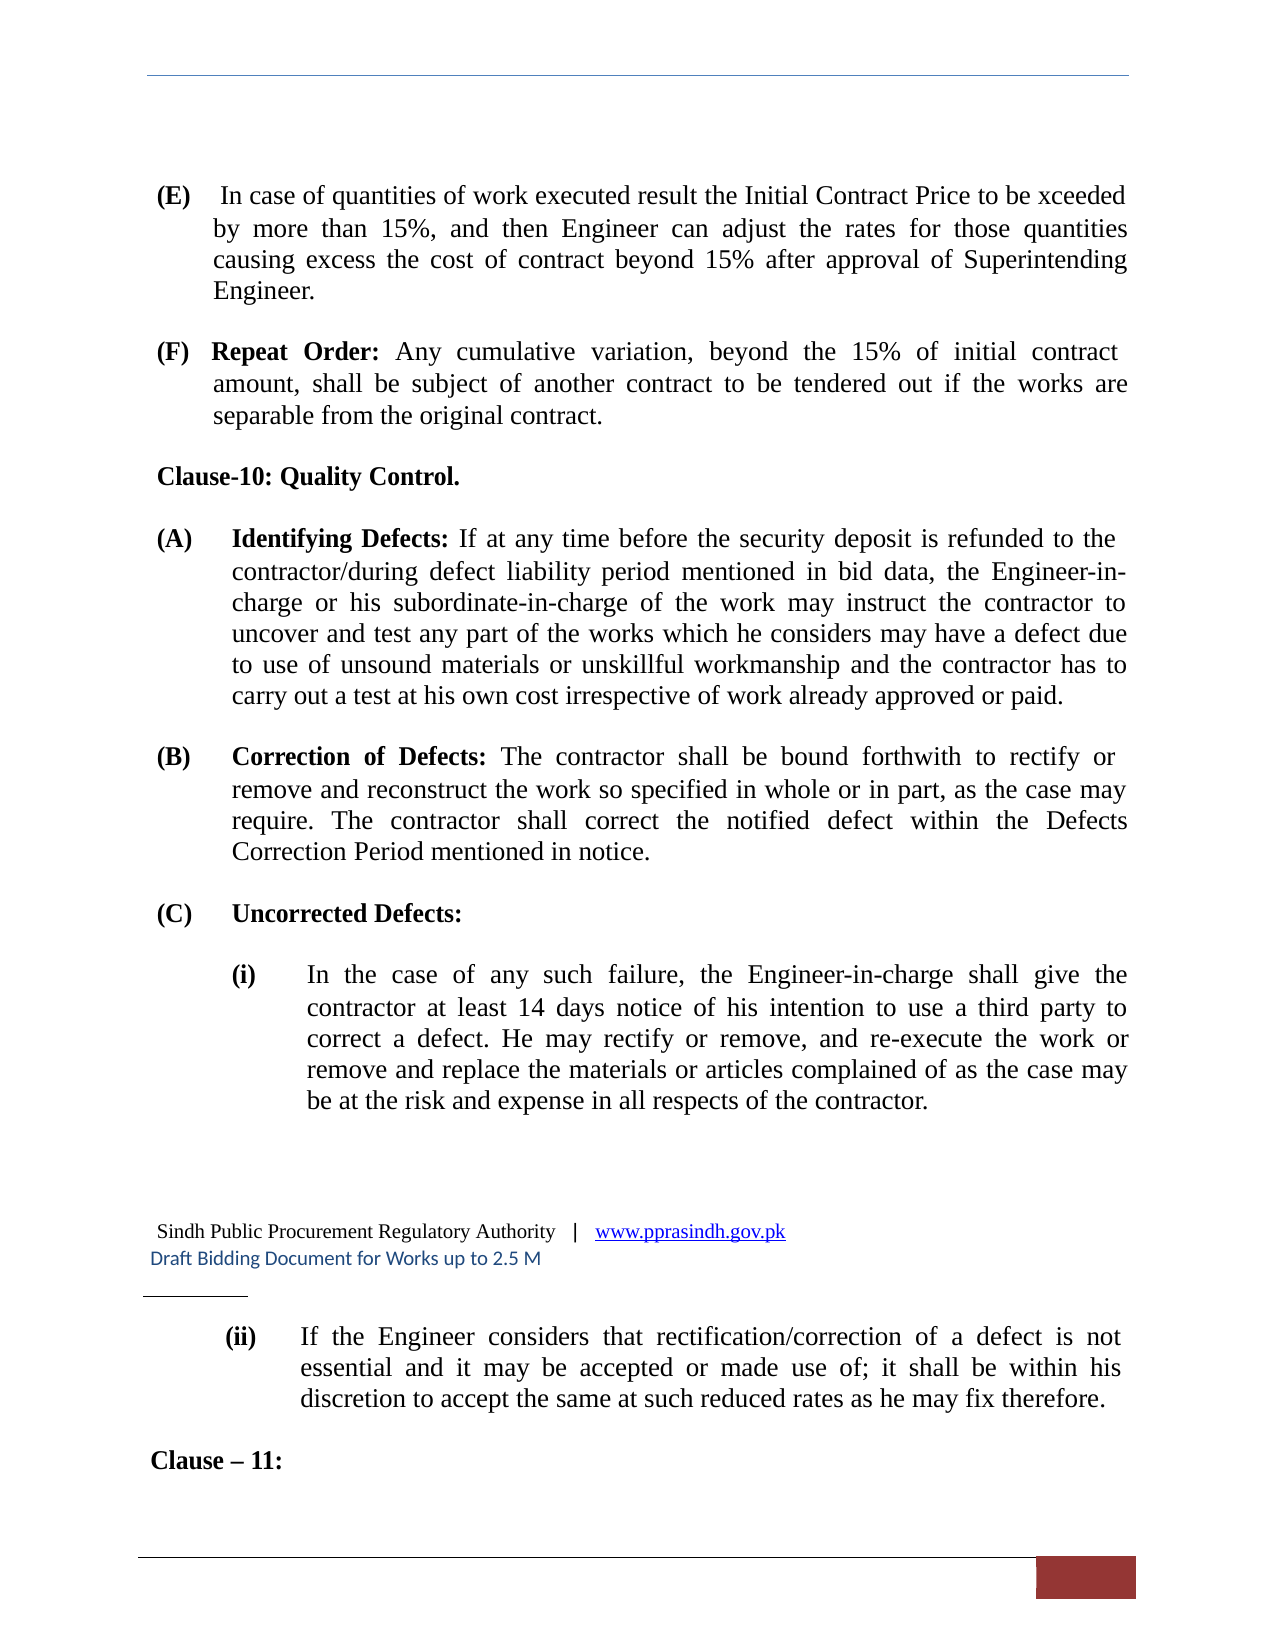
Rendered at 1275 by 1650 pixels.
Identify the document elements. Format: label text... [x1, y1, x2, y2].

text uncover and test any part of the works which he considers may have a defect due [157, 617, 1169, 648]
text (E) In case of quantities of work executed result the Initial Contract Price to be xceeded [157, 175, 1169, 212]
text by more than 15%, and then Engineer can adjust the rates for those quantities [157, 212, 1169, 243]
text be at the risk and expense in all respects of the contractor. [157, 1084, 1169, 1116]
text (C) Uncorrected Defects: [157, 892, 1169, 929]
text carry out a test at his own cost irrespective of work already approved or paid. [157, 680, 1169, 711]
text causing excess the cost of contract beyond 15% after approval of Superintending [157, 243, 1169, 274]
text Clause-10: Quality Control. [157, 455, 1169, 493]
text require. The contractor shall correct the notified defect within the Defects [157, 804, 1169, 835]
text Engineer. [157, 274, 1169, 306]
text correct a defect. He may rectify or remove, and re-execute the work or [157, 1022, 1169, 1053]
text discretion to accept the same at such reduced rates as he may fix therefore. [150, 1382, 1169, 1414]
text (ii) If the Engineer considers that rectification/correction of a defect is not [150, 1321, 1169, 1351]
text (B) Correction of Defects: The contractor shall be bound forthwith to rectify or [157, 736, 1169, 773]
text remove and replace the materials or articles complained of as the case may [157, 1053, 1169, 1084]
text charge or his subordinate-in-charge of the work may instruct the contractor to [157, 586, 1169, 617]
text Correction Period mentioned in notice. [157, 835, 1169, 867]
text (A) Identifying Defects: If at any time before the security deposit is refunded to the [157, 518, 1169, 555]
text contractor/during defect liability period mentioned in bid data, the Engineer-in- [157, 555, 1169, 586]
text separable from the original contract. [157, 399, 1169, 430]
text Sindh Public Procurement Regulatory Authority | www.pprasindh.gov.pk 8 [157, 1216, 1169, 1244]
text remove and reconstruct the work so specified in whole or in part, as the case may [157, 773, 1169, 804]
text (F) Repeat Order: Any cumulative variation, beyond the 15% of initial contract [157, 331, 1169, 368]
text Clause – 11: [150, 1439, 1169, 1477]
text essential and it may be accepted or made use of; it shall be within his [150, 1351, 1169, 1382]
text amount, shall be subject of another contract to be tendered out if the works are [157, 368, 1169, 399]
text (i) In the case of any such failure, the Engineer-in-charge shall give the [157, 954, 1169, 991]
text to use of unsound materials or unskillful workmanship and the contractor has to [157, 648, 1169, 680]
text Draft Bidding Document for Works up to 2.5 M [150, 1244, 1169, 1271]
text contractor at least 14 days notice of his intention to use a third party to [157, 991, 1169, 1022]
